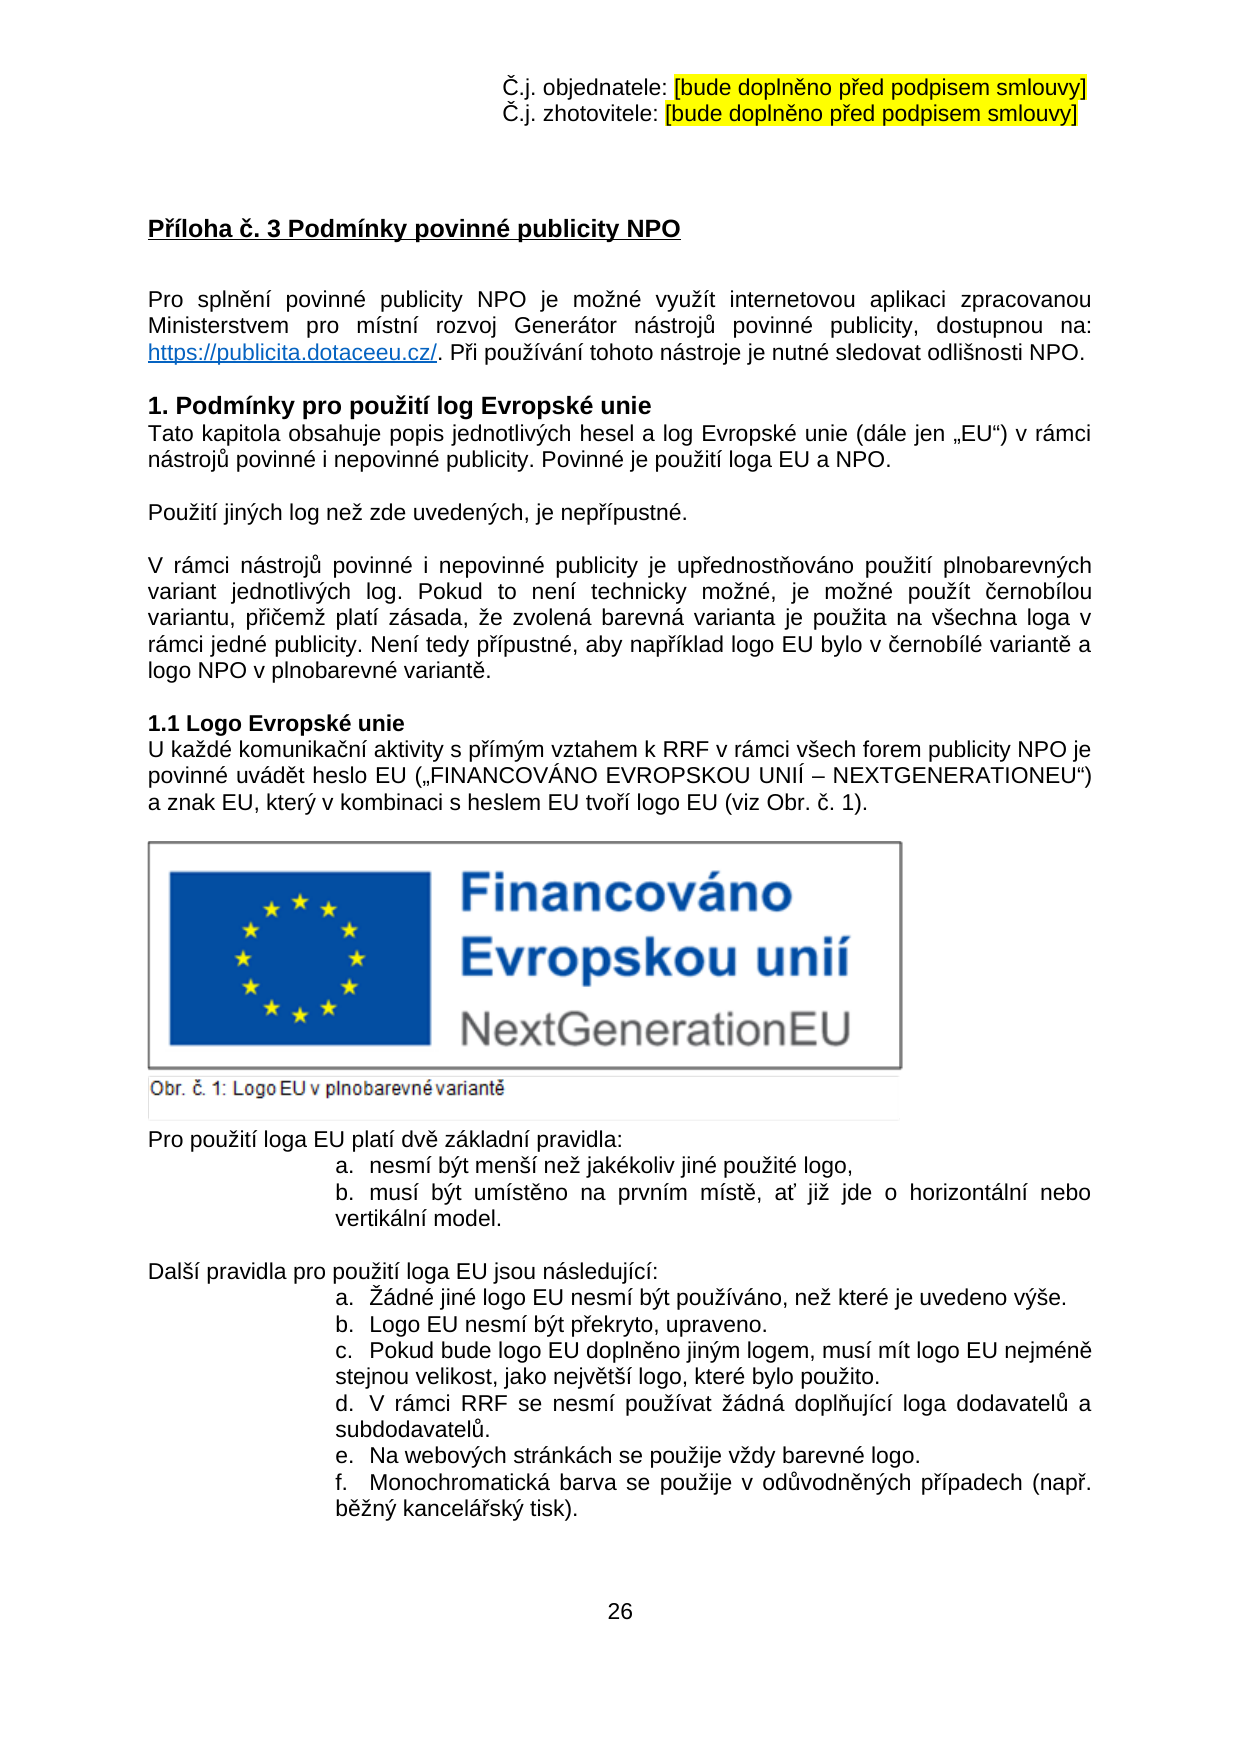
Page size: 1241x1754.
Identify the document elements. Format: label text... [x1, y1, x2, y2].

list V rámci RRF se nesmí používat žádná doplňující loga dodavatelů a subdodavatelů. [335, 1390, 1093, 1442]
text U každé komunikační aktivity s přímým vztahem k RRF v rámci všech forem publicity NPO je povinné uvádět heslo EU („FINANCOVÁNO EVROPSKOU UNIÍ – NEXTGENERATIONEU“) a znak EU, který v kombinaci s heslem EU tvoří logo EU (viz Obr. č. 1). [148, 736, 1093, 815]
list Monochromatická barva se použije v odůvodněných případech (např. běžný kancelářský tisk). [335, 1469, 1093, 1521]
list Logo EU nesmí být překryto, upraveno. [335, 1311, 1093, 1337]
text 1. Podmínky pro použití log Evropské unie [148, 391, 1093, 420]
list musí být umístěno na prvním místě, ať již jde o horizontální nebo vertikální model. [335, 1179, 1093, 1232]
text Příloha č. 3 Podmínky povinné publicity NPO [148, 214, 1093, 243]
text V rámci nástrojů povinné i nepovinné publicity je upřednostňováno použití plnobarevných variant jednotlivých log. Pokud to není technicky možné, je možné použít černobílou variantu, přičemž platí zásada, že zvolená barevná varianta je použita na všechna loga v rámci jedné publicity. Není tedy přípustné, aby například logo EU bylo v černobílé variantě a logo NPO v plnobarevné variantě. [148, 552, 1093, 683]
text Tato kapitola obsahuje popis jednotlivých hesel a log Evropské unie (dále jen „EU“) v rámci nástrojů povinné i nepovinné publicity. Povinné je použití loga EU a NPO. [148, 420, 1093, 473]
picture [147, 841, 906, 1122]
text Další pravidla pro použití loga EU jsou následující: [148, 1258, 1093, 1284]
text Pro splnění povinné publicity NPO je možné využít internetovou aplikaci zpracovanou Ministerstvem pro místní rozvoj Generátor nástrojů povinné publicity, dostupnou na: https://publicita.dotaceeu.cz/. Při používání tohoto nástroje je nutné sledovat odlišnosti NPO. [148, 286, 1093, 365]
list Pokud bude logo EU doplněno jiným logem, musí mít logo EU nejméně stejnou velikost, jako největší logo, které bylo použito. [335, 1337, 1093, 1390]
text 1.1 Logo Evropské unie [148, 710, 1093, 736]
text Použití jiných log než zde uvedených, je nepřípustné. [148, 499, 1093, 525]
list nesmí být menší než jakékoliv jiné použité logo, [335, 1152, 1093, 1179]
list Žádné jiné logo EU nesmí být používáno, než které je uvedeno výše. [335, 1284, 1093, 1311]
list Na webových stránkách se použije vždy barevné logo. [335, 1442, 1093, 1469]
text Pro použití loga EU platí dvě základní pravidla: [148, 1126, 1093, 1152]
